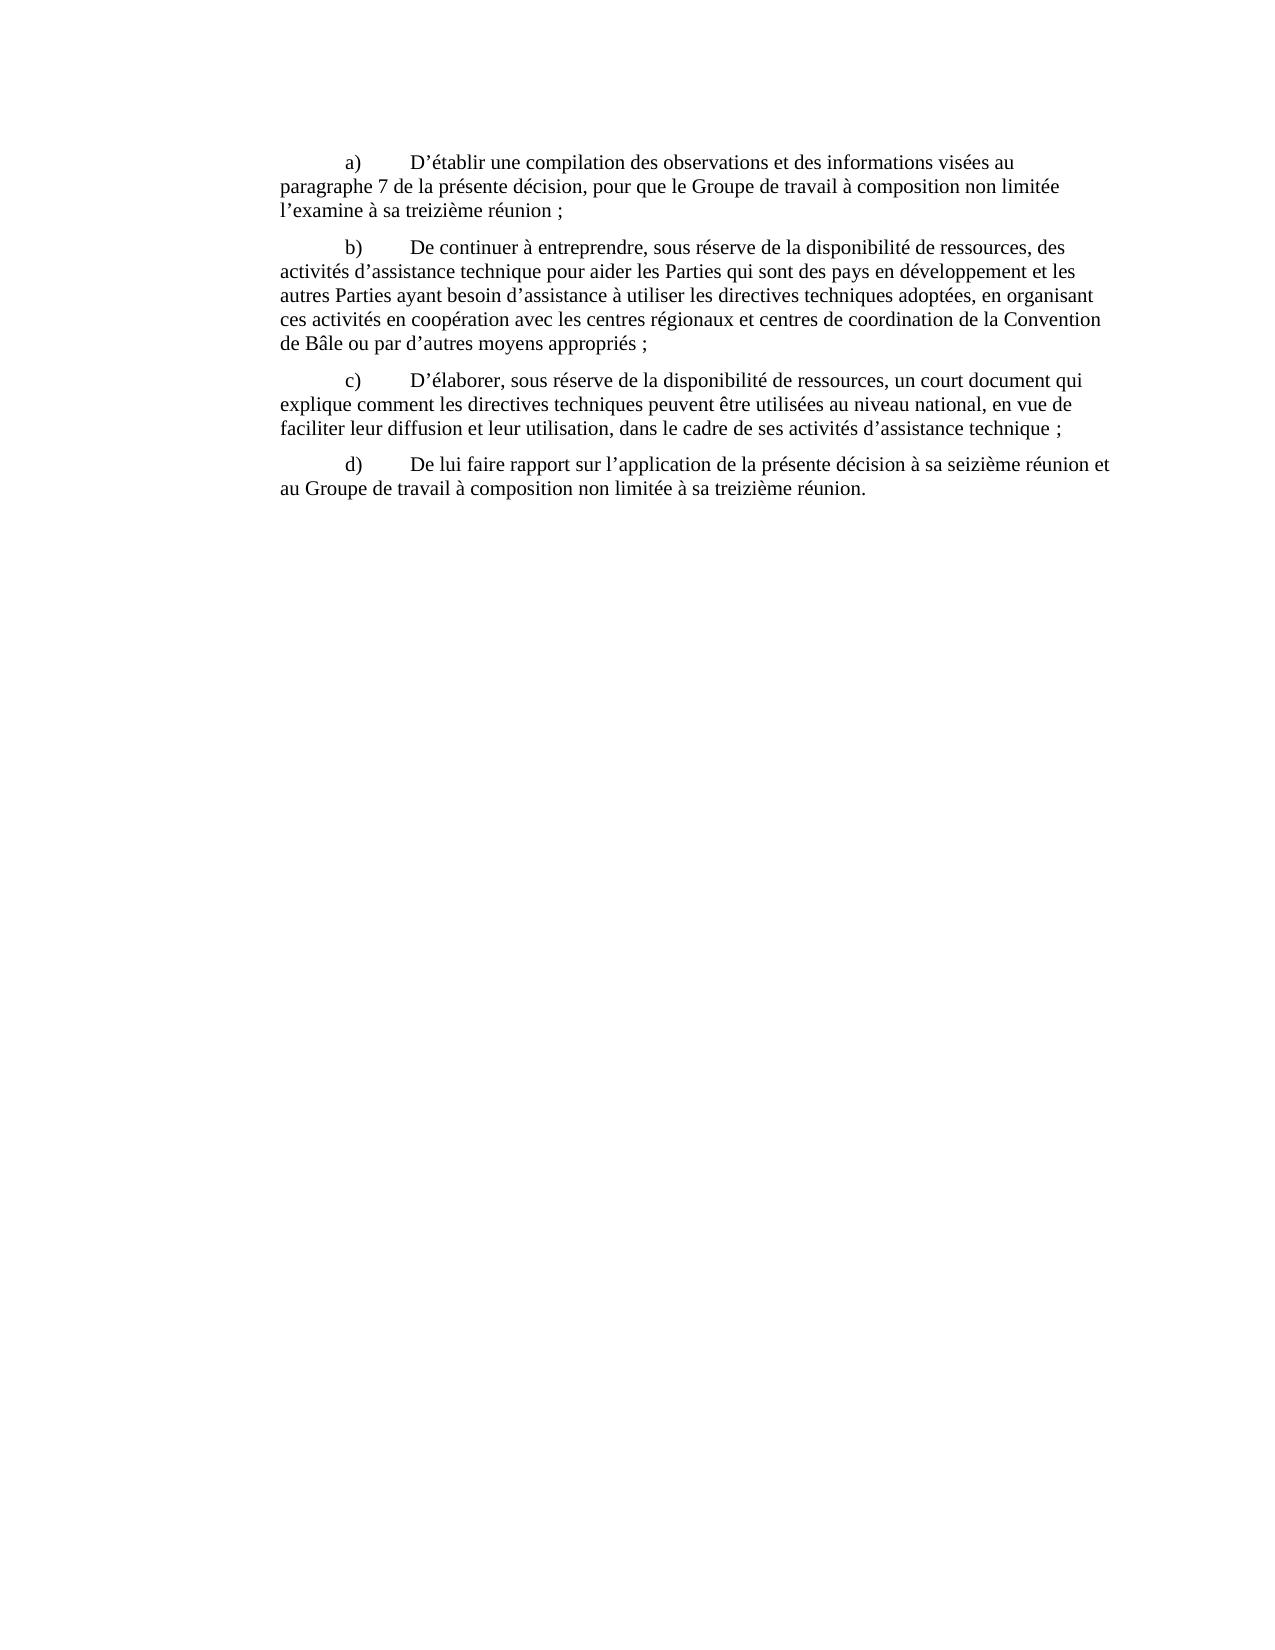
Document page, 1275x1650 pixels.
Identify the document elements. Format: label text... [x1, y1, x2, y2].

text d) De lui faire rapport sur l’application de la présente décision à sa seizième réunion et au Groupe de travail à composition non limitée à sa treizième réunion. [280, 452, 1125, 500]
text c) D’élaborer, sous réserve de la disponibilité de ressources, un court document qui explique comment les directives techniques peuvent être utilisées au niveau national, en vue de faciliter leur diffusion et leur utilisation, dans le cadre de ses activités d’assistance technique ; [280, 367, 1125, 440]
text b) De continuer à entreprendre, sous réserve de la disponibilité de ressources, des activités d’assistance technique pour aider les Parties qui sont des pays en développement et les autres Parties ayant besoin d’assistance à utiliser les directives techniques adoptées, en organisant ces activités en coopération avec les centres régionaux et centres de coordination de la Convention de Bâle ou par d’autres moyens appropriés ; [280, 235, 1125, 355]
text a) D’établir une compilation des observations et des informations visées au paragraphe 7 de la présente décision, pour que le Groupe de travail à composition non limitée l’examine à sa treizième réunion ; [280, 150, 1125, 222]
